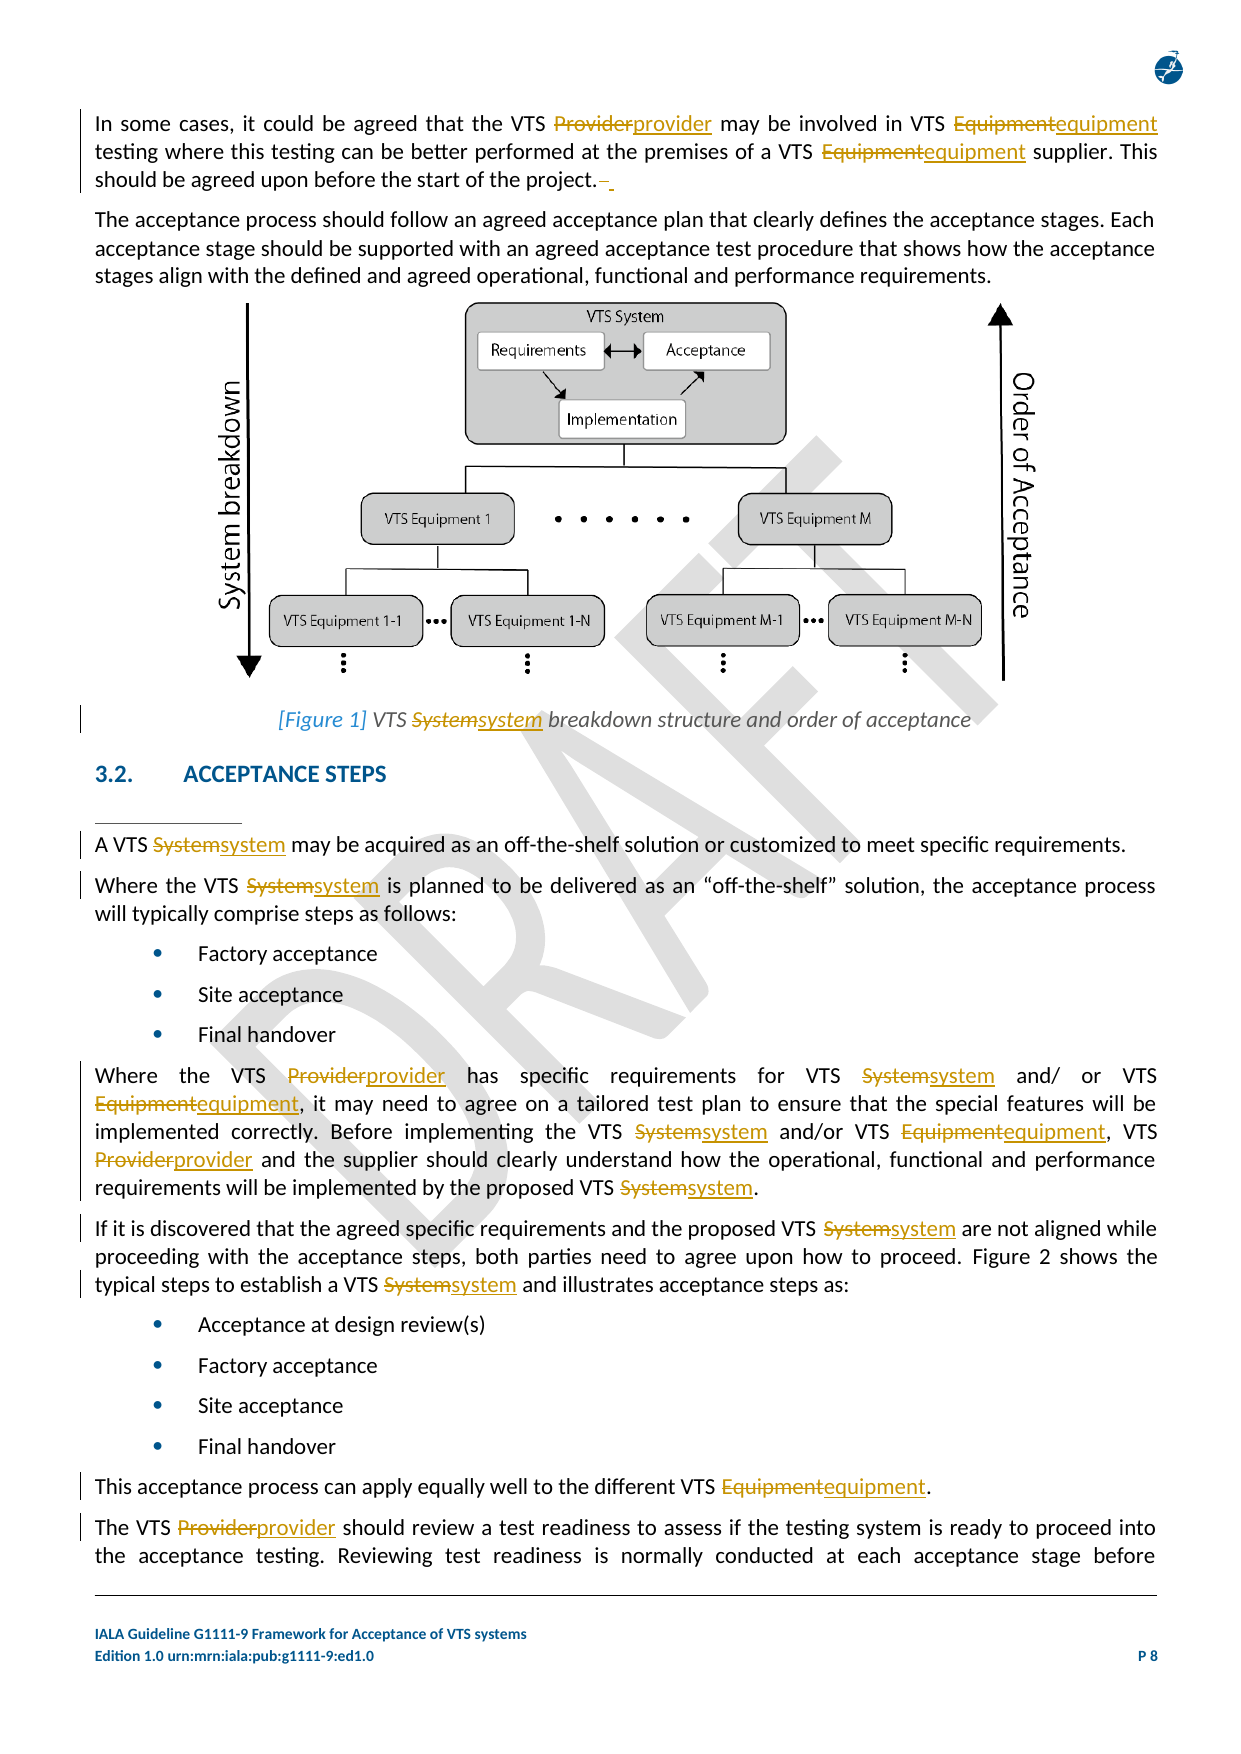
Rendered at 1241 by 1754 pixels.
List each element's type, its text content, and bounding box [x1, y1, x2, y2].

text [94, 1513, 1157, 1569]
text Where the VTS has specific requirements for VTS and/ or VTS , it may need to agree on a tailored test plan to ensure that the special features will be implemented correctly. Before implementing the VTS and/or VTS , VTS and the supplier should clearly understand how the operational, functional and performance requirements will be implemented by the proposed VTS . [94, 1061, 1157, 1201]
text Site acceptance [153, 1391, 1157, 1419]
subtitle Acceptance Steps [94, 758, 1157, 789]
text A VTS may be acquired as an off-the-shelf solution or customized to meet specific requirements. [94, 831, 1157, 858]
text Factory acceptance [153, 1351, 1157, 1379]
text Final handover [153, 1021, 1157, 1049]
text If it is discovered that the agreed specific requirements and the proposed VTS are not aligned while proceeding with the acceptance steps, both parties need to agree upon how to proceed. Figure 2 shows the typical steps to establish a VTS and illustrates acceptance steps as: [94, 1214, 1157, 1298]
text Factory acceptance [153, 939, 1157, 968]
text Site acceptance [153, 980, 1157, 1008]
text This acceptance process can apply equally well to the different VTS . [94, 1472, 1157, 1500]
picture [216, 302, 1037, 681]
text The acceptance process should follow an agreed acceptance plan that clearly defines the acceptance stages. Each acceptance stage should be supported with an agreed acceptance test procedure that shows how the acceptance stages align with the defined and agreed operational, functional and performance requirements. [94, 206, 1157, 290]
text In some cases, it could be agreed that the VTS may be involved in VTS testing where this testing can be better performed at the premises of a VTS supplier. This should be agreed upon before the start of the project. [94, 109, 1157, 193]
text Acceptance at design review(s) [153, 1310, 1157, 1338]
text VTS breakdown structure and order of acceptance [94, 705, 1157, 733]
text Where the VTS is planned to be delivered as an “off-the-shelf” solution, the acceptance process will typically comprise steps as follows: [94, 871, 1157, 927]
text Final handover [153, 1432, 1157, 1460]
picture [1123, 0, 1241, 119]
